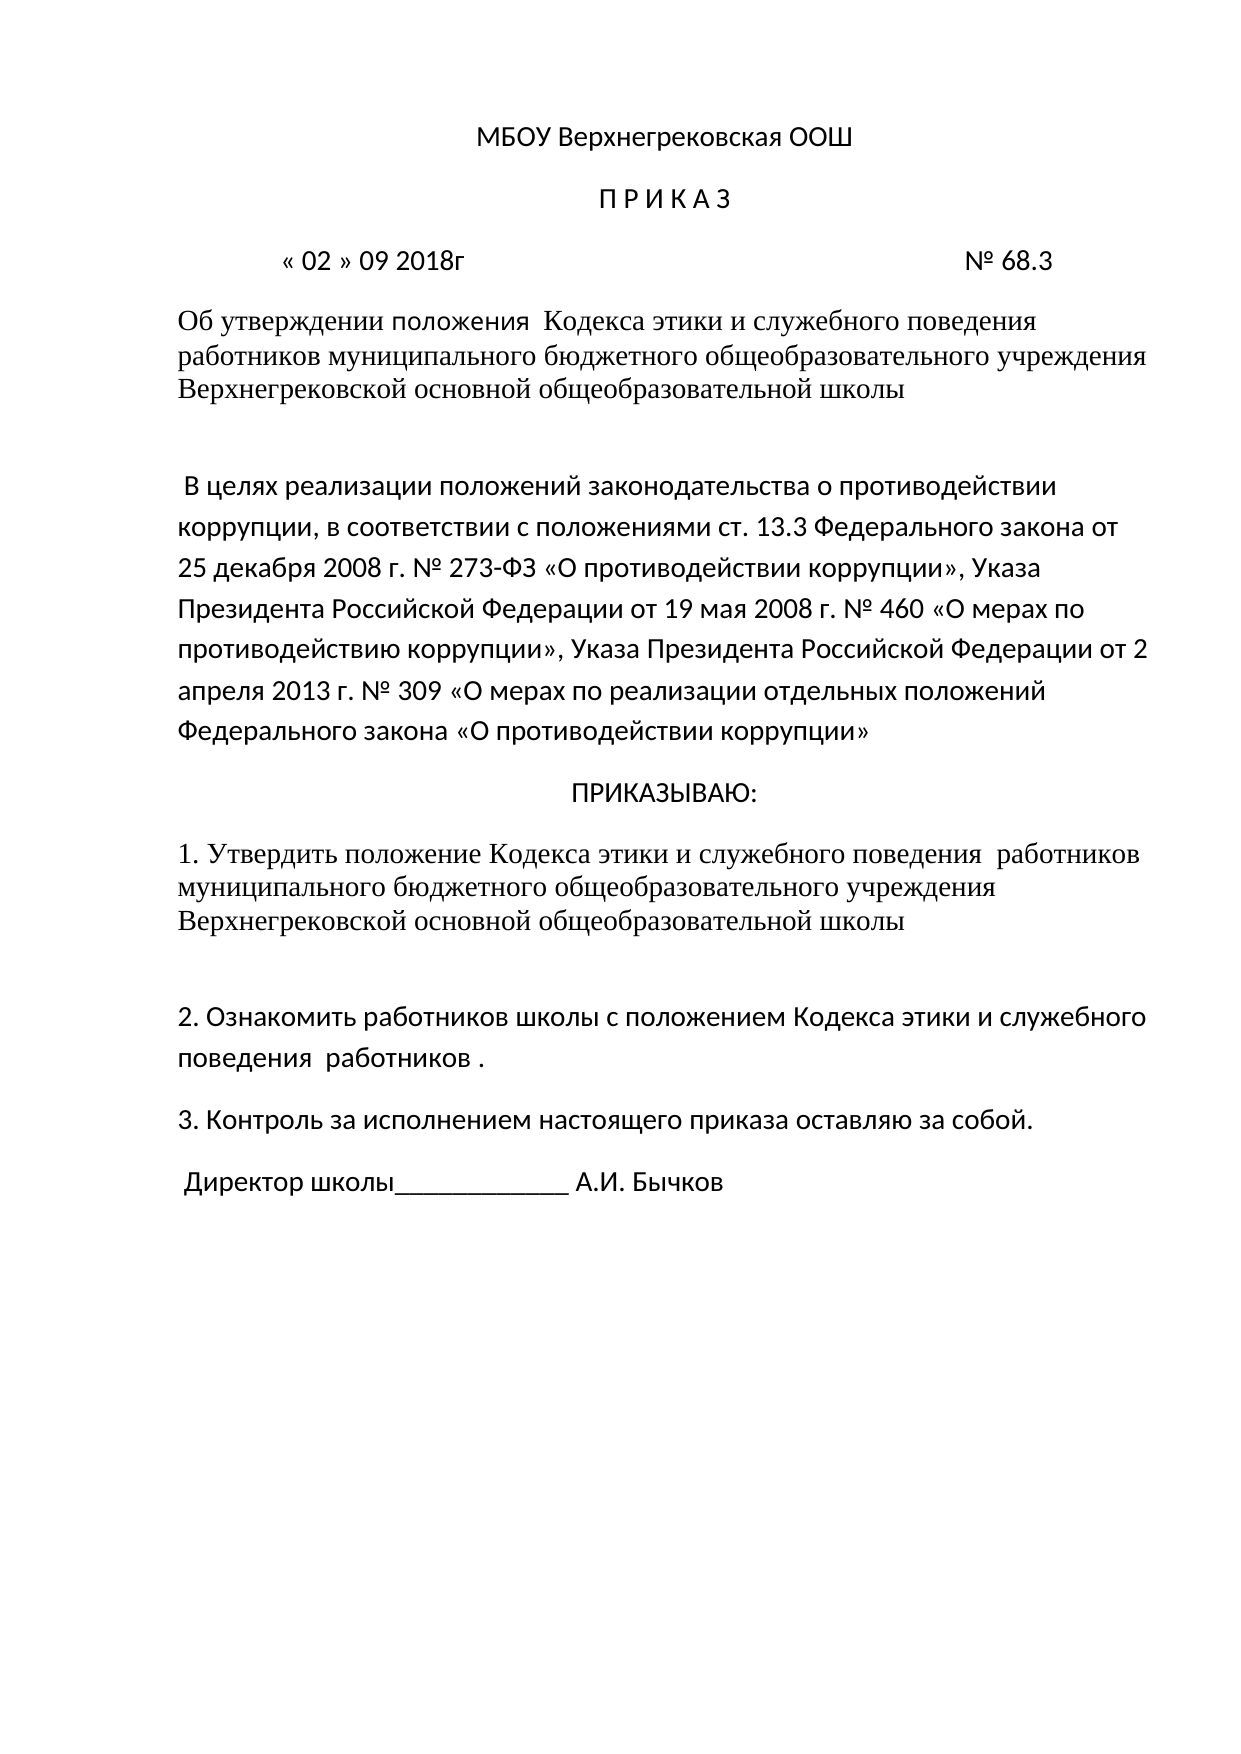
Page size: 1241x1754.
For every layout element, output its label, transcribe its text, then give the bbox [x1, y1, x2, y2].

text 3. Контроль за исполнением настоящего приказа оставляю за собой. [177, 1101, 1152, 1137]
text 2. Ознакомить работников школы с положением Кодекса этики и служебного поведения работников . [177, 998, 1152, 1075]
text В целях реализации положений законодательства о противодействии коррупции, в соответствии с положениями ст. 13.3 Федерального закона от 25 декабря 2008 г. № 273-ФЗ «О противодействии коррупции», Указа Президента Российской Федерации от 19 мая 2008 г. № 460 «О мерах по противодействию коррупции», Указа Президента Российской Федерации от 2 апреля 2013 г. № 309 «О мерах по реализации отдельных положений Федерального закона «О противодействии коррупции» [177, 467, 1152, 748]
text « 02 » 09 2018г № 68.3 [177, 242, 1152, 277]
text Директор школы____________ А.И. Бычков [177, 1163, 1152, 1198]
text Об утверждении положения Кодекса этики и служебного поведения работников муниципального бюджетного общеобразовательного учреждения Верхнегрековской основной общеобразовательной школы [177, 303, 1152, 405]
text МБОУ Верхнегрековская ООШ [177, 118, 1152, 154]
text 1. Утвердить положение Кодекса этики и служебного поведения работников муниципального бюджетного общеобразовательного учреждения Верхнегрековской основной общеобразовательной школы [177, 836, 1152, 937]
text ПРИКАЗЫВАЮ: [177, 774, 1152, 810]
text П Р И К А З [177, 180, 1152, 216]
